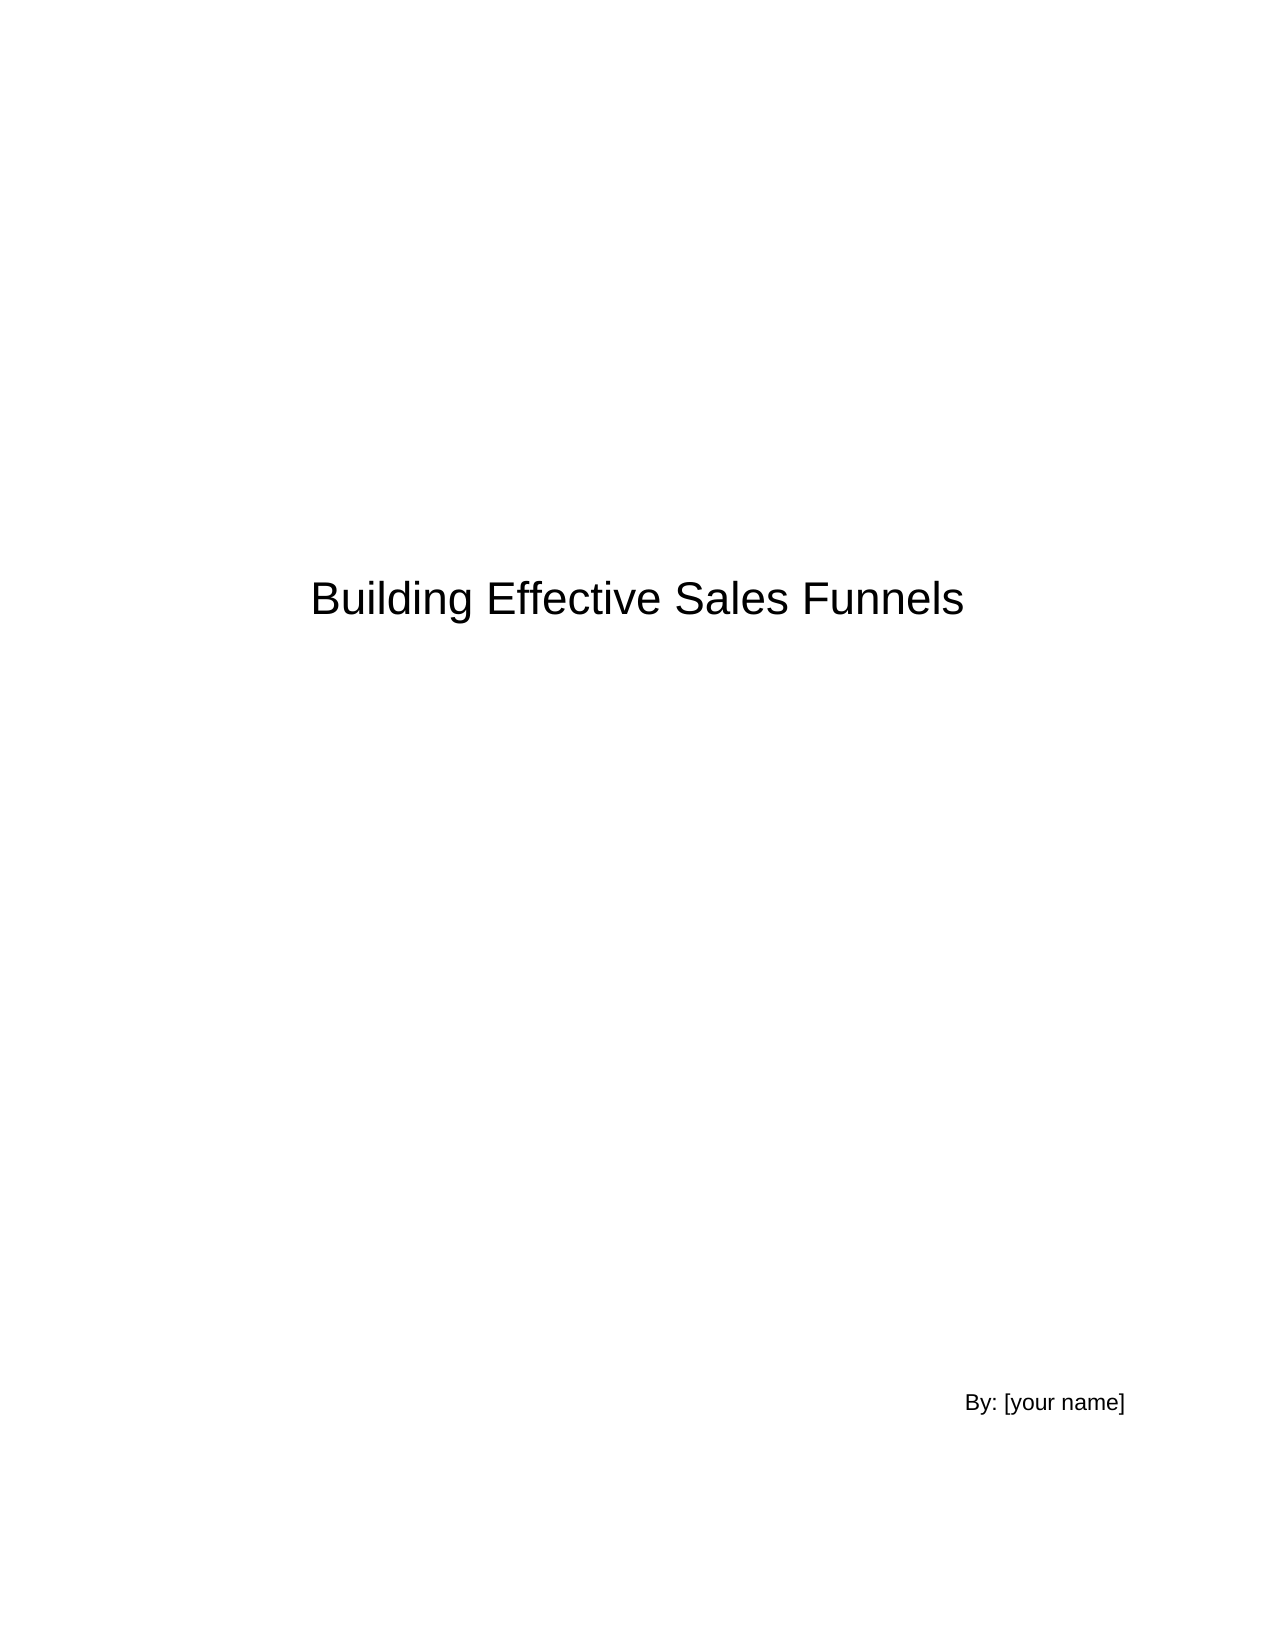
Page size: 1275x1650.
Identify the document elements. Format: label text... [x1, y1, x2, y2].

text Building Effective Sales Funnels [150, 572, 1125, 624]
text By: [your name] [150, 1389, 1125, 1415]
